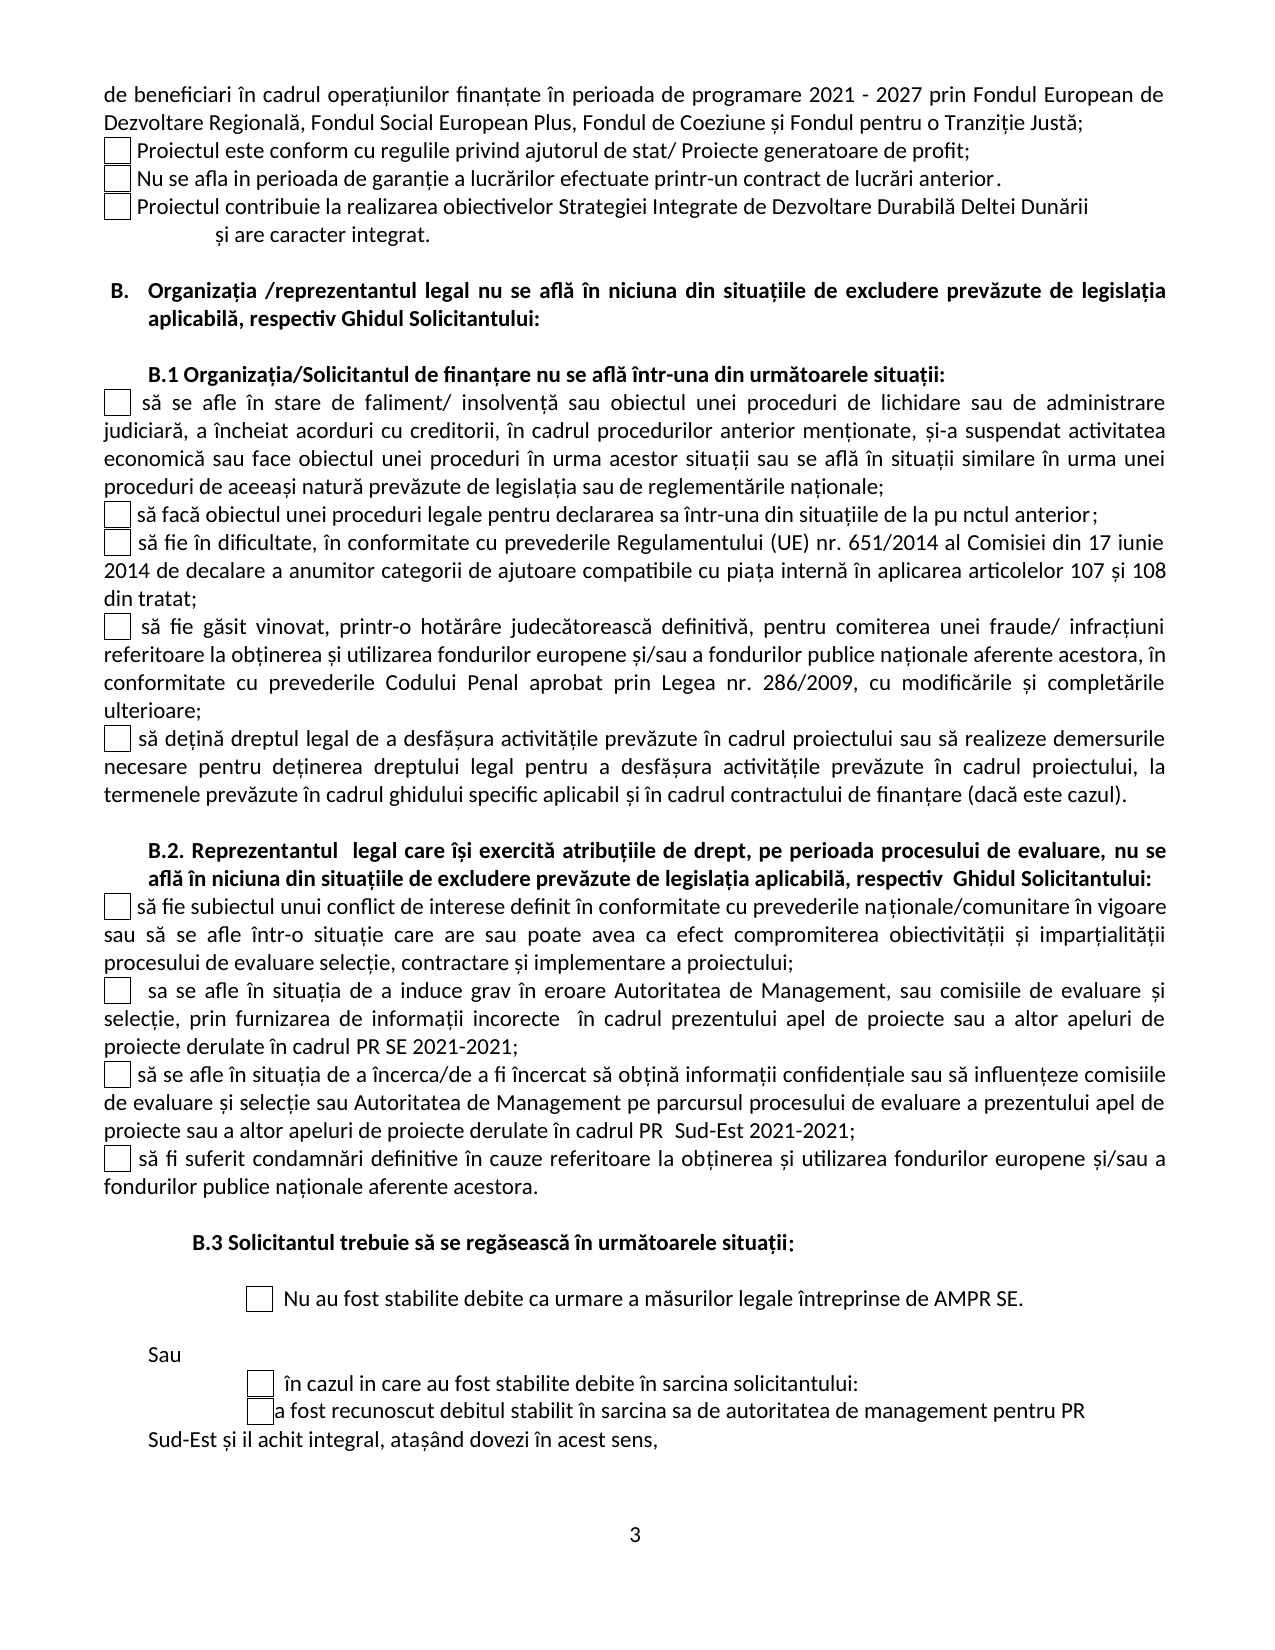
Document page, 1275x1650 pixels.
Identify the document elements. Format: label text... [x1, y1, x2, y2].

text a fost recunoscut debitul stabilit în sarcina sa de autoritatea de management pentru PR Sud-Est şi il achit integral, ataşând dovezi în acest sens, [148, 1397, 1167, 1453]
text B.2. Reprezentantul legal care își exercită atribuțiile de drept, pe perioada procesului de evaluare, nu se află în niciuna din situațiile de excludere prevăzute de legislația aplicabilă, respectiv Ghidul Solicitantului: [148, 836, 1167, 892]
text să fi suferit condamnări definitive în cauze referitoare la obţinerea şi utilizarea fondurilor europene şi/sau a fondurilor publice naţionale aferente acestora. [103, 1144, 1167, 1201]
list să se afle în situația de a încerca/de a fi încercat să obţină informaţii confidenţiale sau să influenţeze comisiile de evaluare şi selecţie sau Autoritatea de Management pe parcursul procesului de evaluare a prezentului apel de proiecte sau a altor apeluri de proiecte derulate în cadrul PR Sud-Est 2021-2021; [103, 1060, 1167, 1144]
text să fie în dificultate, în conformitate cu prevederile Regulamentului (UE) nr. 651/2014 al Comisiei din 17 iunie 2014 de decalare a anumitor categorii de ajutoare compatibile cu piaţa internă în aplicarea articolelor 107 şi 108 din tratat; [103, 528, 1167, 612]
list B.1 Organizația/Solicitantul de finanțare nu se află într-una din următoarele situații: [148, 360, 1167, 388]
text să fie subiectul unui conflict de interese definit în conformitate cu prevederile naţionale/comunitare în vigoare sau să se afle într-o situaţie care are sau poate avea ca efect compromiterea obiectivității și imparțialității procesului de evaluare selecție, contractare și implementare a proiectului; [103, 892, 1167, 976]
text să se afle în stare de faliment/ insolvenţă sau obiectul unei proceduri de lichidare sau de administrare judiciară, a încheiat acorduri cu creditorii, în cadrul procedurilor anterior menționate, şi-a suspendat activitatea economică sau face obiectul unei proceduri în urma acestor situaţii sau se află în situaţii similare în urma unei proceduri de aceeaşi natură prevăzute de legislaţia sau de reglementările naţionale; [103, 388, 1167, 500]
text Sau [148, 1341, 1167, 1369]
list Nu se afla in perioada de garanție a lucrărilor efectuate printr-un contract de lucrări anterior. [103, 164, 1167, 192]
list Proiectul contribuie la realizarea obiectivelor Strategiei Integrate de Dezvoltare Durabilă Deltei Dunării [103, 192, 1167, 220]
text să facă obiectul unei proceduri legale pentru declararea sa într-una din situațiile de la pu nctul anterior; [103, 500, 1167, 528]
list Proiectul este conform cu regulile privind ajutorul de stat/ Proiecte generatoare de profit; [103, 136, 1167, 164]
list Organizația /reprezentantul legal nu se află în niciuna din situațiile de excludere prevăzute de legislația aplicabilă, respectiv Ghidul Solicitantului: [110, 276, 1167, 332]
text să deţină dreptul legal de a desfăşura activităţile prevăzute în cadrul proiectului sau să realizeze demersurile necesare pentru deţinerea dreptului legal pentru a desfăşura activităţile prevăzute în cadrul proiectului, la termenele prevăzute în cadrul ghidului specific aplicabil şi în cadrul contractului de finanţare (dacă este cazul). [103, 724, 1167, 808]
text în cazul in care au fost stabilite debite în sarcina solicitantului: [148, 1369, 1167, 1397]
text sa se afle în situația de a induce grav în eroare Autoritatea de Management, sau comisiile de evaluare şi selecţie, prin furnizarea de informaţii incorecte în cadrul prezentului apel de proiecte sau a altor apeluri de proiecte derulate în cadrul PR SE 2021-2021; [103, 976, 1167, 1060]
text Nu au fost stabilite debite ca urmare a măsurilor legale întreprinse de AMPR SE. [103, 1284, 1167, 1313]
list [103, 80, 1167, 136]
text și are caracter integrat. [148, 220, 1167, 248]
list B.3 Solicitantul trebuie să se regăsească în următoarele situații [148, 1228, 1167, 1257]
text să fie găsit vinovat, printr-o hotărâre judecătorească definitivă, pentru comiterea unei fraude/ infracțiuni referitoare la obţinerea şi utilizarea fondurilor europene şi/sau a fondurilor publice naţionale aferente acestora, în conformitate cu prevederile Codului Penal aprobat prin Legea nr. 286/2009, cu modificările și completările ulterioare; [103, 612, 1167, 724]
